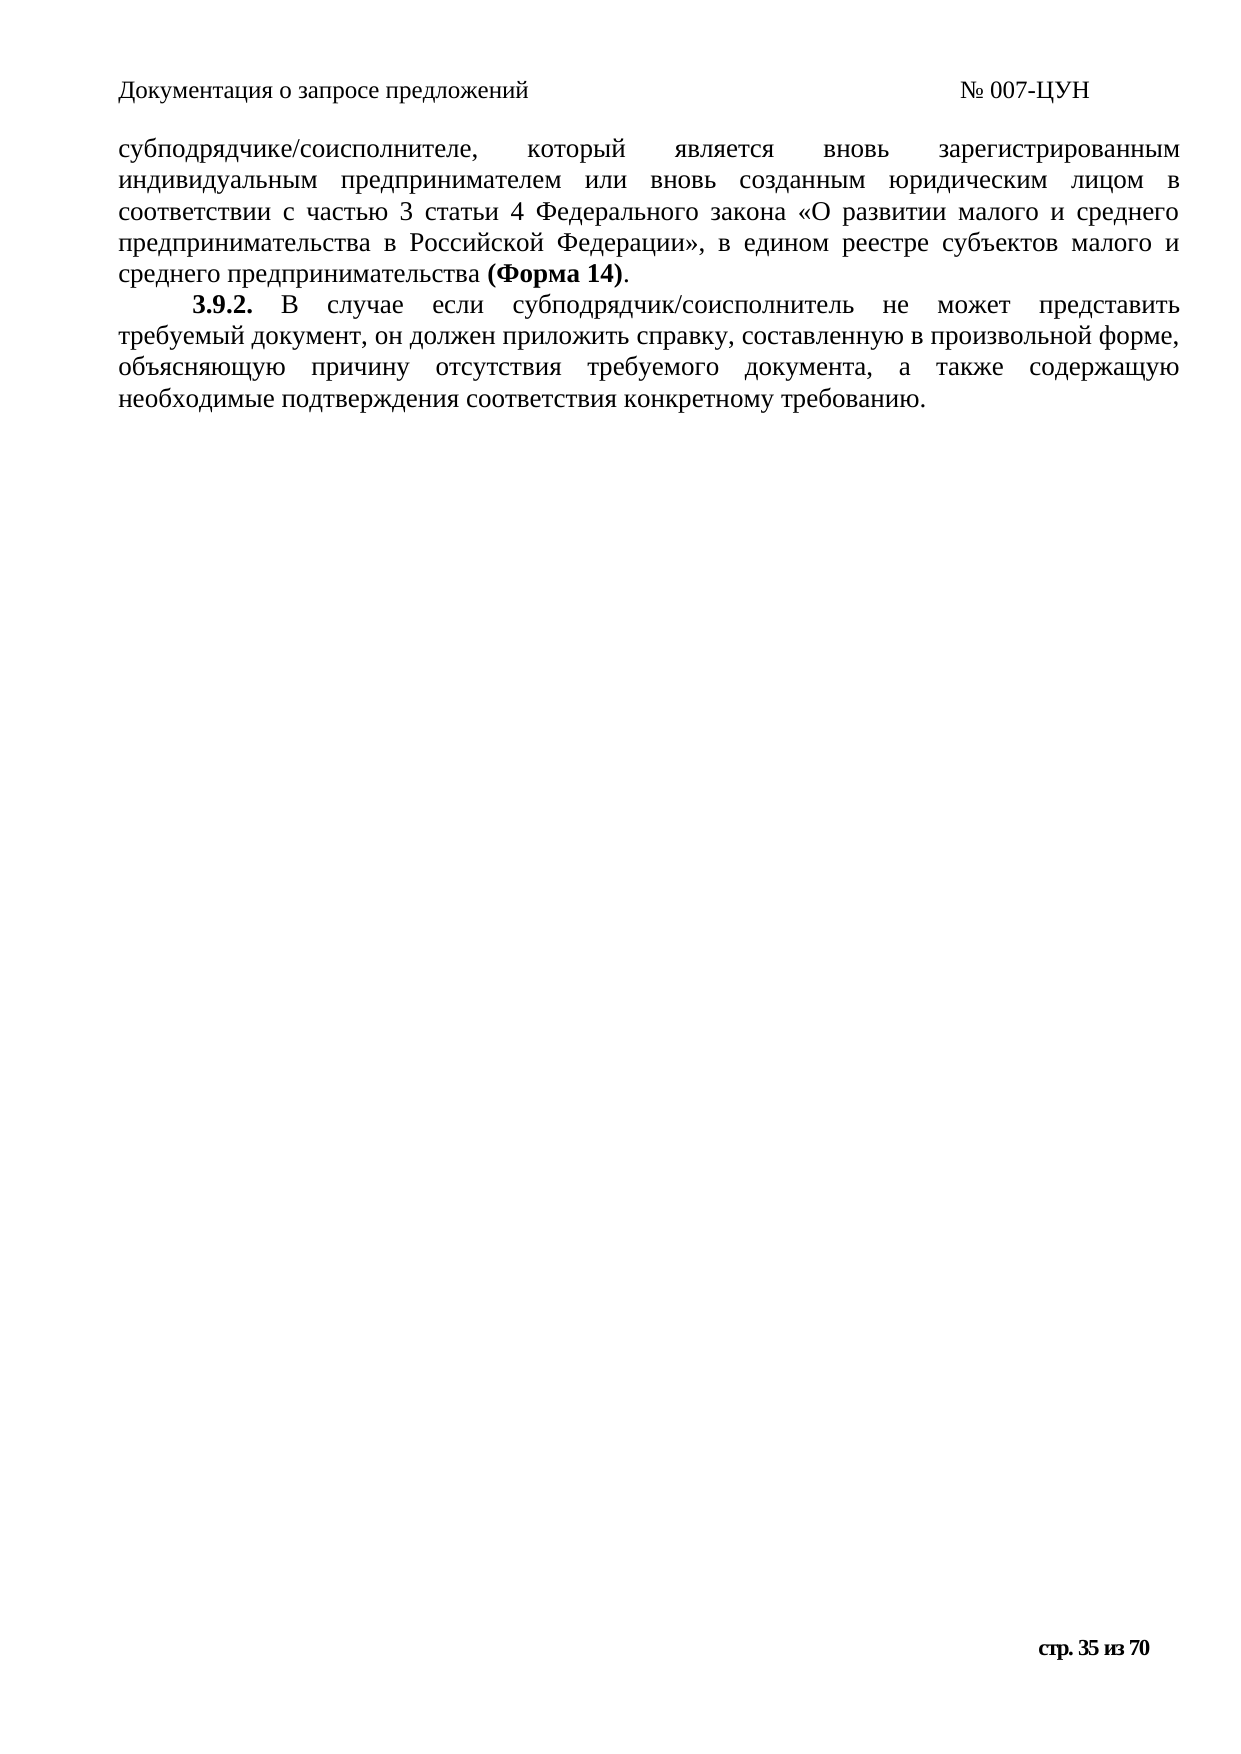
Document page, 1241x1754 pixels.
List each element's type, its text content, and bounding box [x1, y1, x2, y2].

text В случае если субподрядчик/соисполнитель не может представить требуемый документ, он должен приложить справку, составленную в произвольной форме, объясняющую причину отсутствия требуемого документа, а также содержащую необходимые подтверждения соответствия конкретному требованию. [118, 288, 1181, 413]
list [118, 132, 1181, 288]
